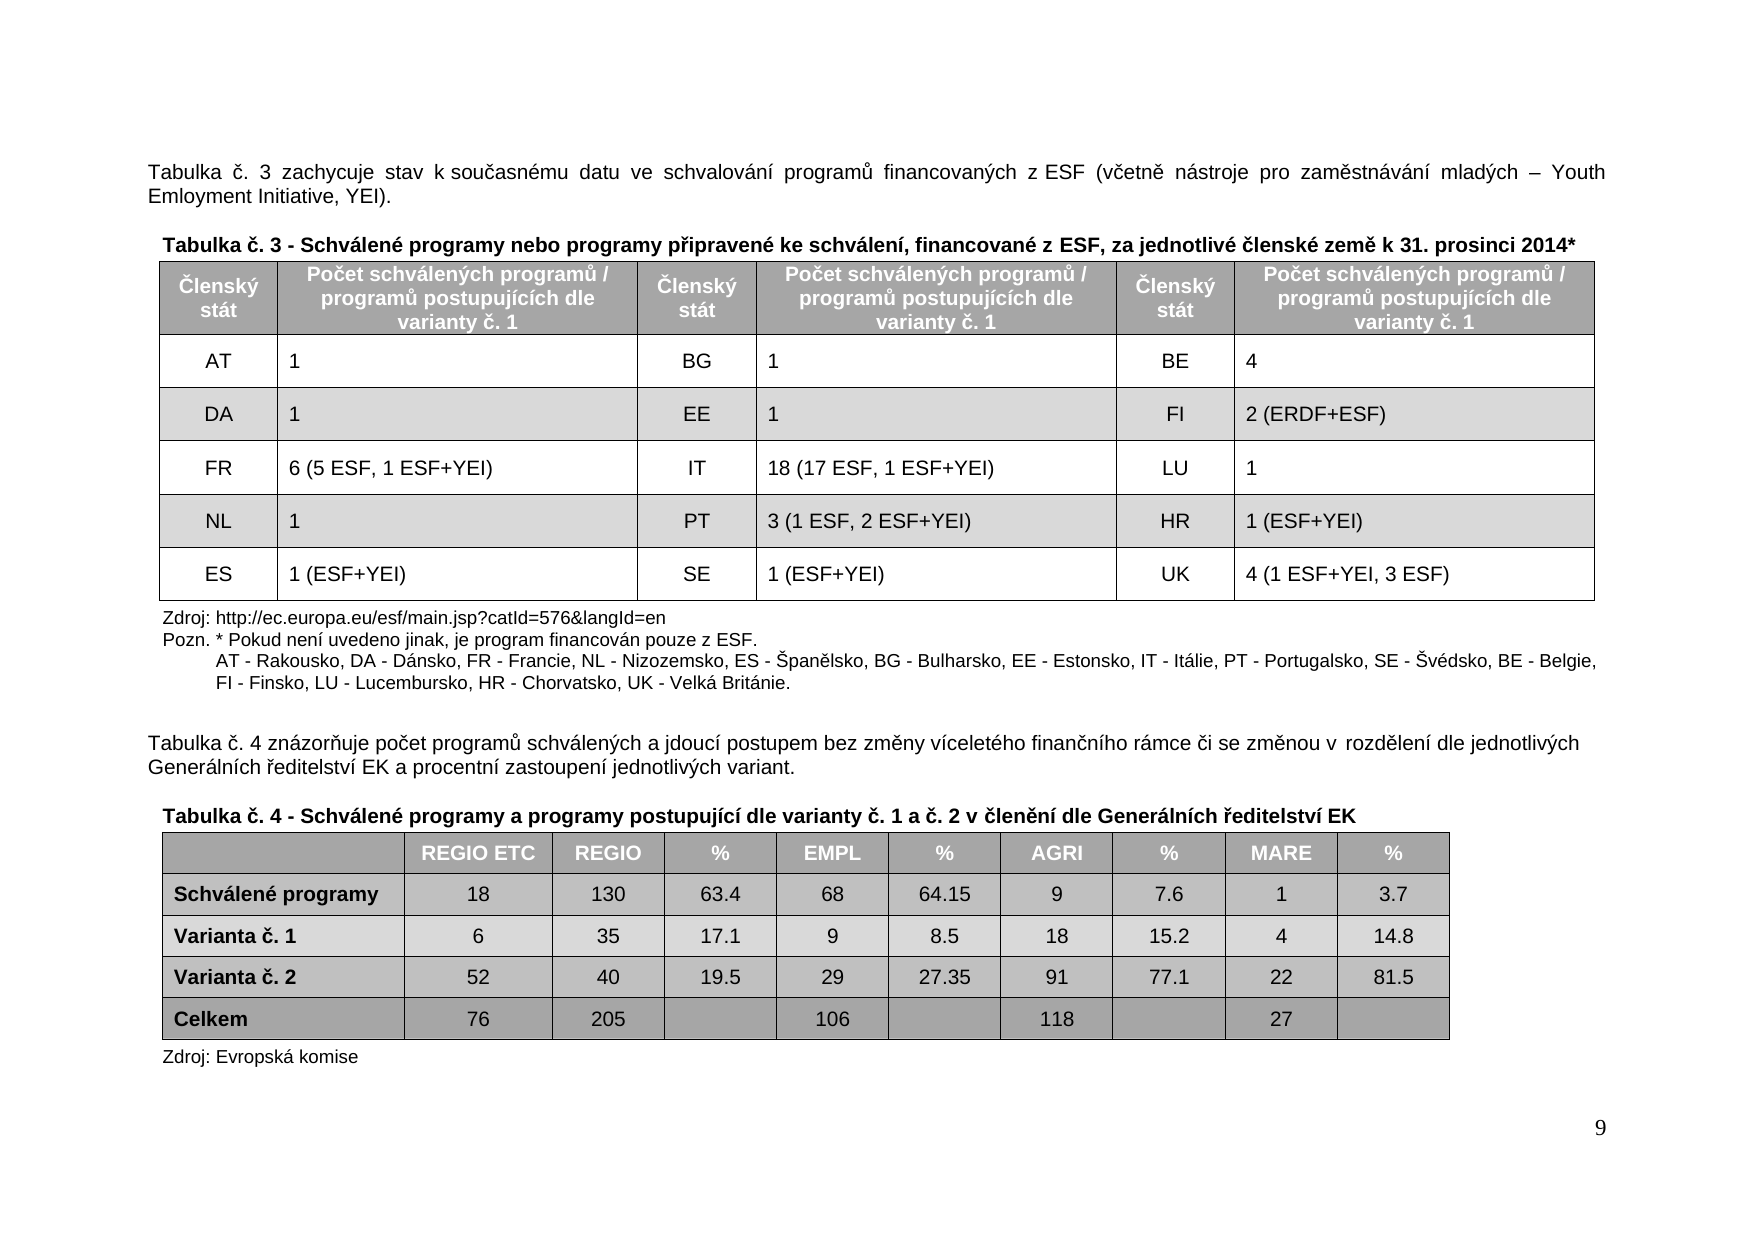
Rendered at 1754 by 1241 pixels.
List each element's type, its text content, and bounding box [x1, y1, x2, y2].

text AT - Rakousko, DA - Dánsko, FR - Francie, NL - Nizozemsko, ES - Španělsko, BG - Bulharsko, EE - Estonsko, IT - Itálie, PT - Portugalsko, SE - Švédsko, BE - Belgie, FI - Finsko, LU - Lucembursko, HR - Chorvatsko, UK - Velká Británie. [216, 650, 1606, 693]
table_cell 91 [1001, 957, 1112, 997]
table_cell Celkem [163, 998, 404, 1038]
table_cell FI [1117, 388, 1234, 440]
table_cell LU [1117, 441, 1234, 493]
table_cell Schválené programy [163, 874, 404, 914]
table_cell SE [638, 548, 756, 600]
table_header AGRI [1001, 833, 1112, 873]
table_cell 2 (ERDF+ESF) [1235, 388, 1594, 440]
table_cell 1 (ESF+YEI) [757, 548, 1116, 600]
table_cell 1 [278, 335, 637, 387]
text Pozn. * Pokud není uvedeno jinak, je program financován pouze z ESF. [162, 628, 1606, 650]
table_cell 76 [405, 998, 552, 1038]
table_header Členský stát [160, 262, 277, 334]
table_cell 18 [1001, 916, 1112, 956]
table_cell 4 [1235, 335, 1594, 387]
table_cell UK [1117, 548, 1234, 600]
table_header Počet schválených programů / programů postupujících dle varianty č. 1 [1235, 262, 1594, 334]
table_header % [1113, 833, 1225, 873]
table_header REGIO [553, 833, 664, 873]
table_cell Varianta č. 2 [163, 957, 404, 997]
table_cell 40 [553, 957, 664, 997]
table_cell 1 (ESF+YEI) [278, 548, 637, 600]
table_cell 3.7 [1338, 874, 1449, 914]
text Tabulka č. 3 zachycuje stav k současnému datu ve schvalování programů financovaných z ESF (včetně nástroje pro zaměstnávání mladých – Youth Emloyment Initiative, YEI). [148, 160, 1606, 208]
table_cell 35 [553, 916, 664, 956]
table_header Počet schválených programů / programů postupujících dle varianty č. 1 [757, 262, 1116, 334]
text Tabulka č. 4 - Schválené programy a programy postupující dle varianty č. 1 a č. 2 v členění dle Generálních ředitelství EK [162, 804, 1580, 828]
table_cell PT [638, 495, 756, 547]
table_cell 205 [553, 998, 664, 1038]
table_cell 22 [1226, 957, 1337, 997]
table_cell 14.8 [1338, 916, 1449, 956]
table_header % [1338, 833, 1449, 873]
text Zdroj: Evropská komise [162, 1046, 1606, 1067]
table_cell 9 [777, 916, 888, 956]
table_cell 6 [405, 916, 552, 956]
table_cell [1113, 998, 1225, 1038]
text Tabulka č. 4 znázorňuje počet programů schválených a jdoucí postupem bez změny víceletého finančního rámce či se změnou v rozdělení dle jednotlivých Generálních ředitelství EK a procentní zastoupení jednotlivých variant. [148, 731, 1580, 779]
table_cell 1 [278, 388, 637, 440]
table_cell BG [638, 335, 756, 387]
table_cell 7.6 [1113, 874, 1225, 914]
table_cell FR [160, 441, 277, 493]
table_cell 4 (1 ESF+YEI, 3 ESF) [1235, 548, 1594, 600]
table_header EMPL [777, 833, 888, 873]
table_cell 1 [1226, 874, 1337, 914]
table_cell 1 (ESF+YEI) [1235, 495, 1594, 547]
table_header REGIO ETC [405, 833, 552, 873]
table_cell [1338, 998, 1449, 1038]
table_cell 19.5 [665, 957, 776, 997]
table_header [163, 833, 404, 873]
table_cell [889, 998, 1000, 1038]
table_cell 1 [757, 388, 1116, 440]
table_header Členský stát [638, 262, 756, 334]
table_cell 130 [553, 874, 664, 914]
table_cell 27.35 [889, 957, 1000, 997]
table_cell 63.4 [665, 874, 776, 914]
table_cell NL [160, 495, 277, 547]
table_cell 81.5 [1338, 957, 1449, 997]
table_cell ES [160, 548, 277, 600]
text Tabulka č. 3 - Schválené programy nebo programy připravené ke schválení, financované z ESF, za jednotlivé členské země k 31. prosinci 2014* [162, 233, 1580, 257]
table_cell BE [1117, 335, 1234, 387]
table_cell DA [160, 388, 277, 440]
table_cell 1 [1235, 441, 1594, 493]
table_cell IT [638, 441, 756, 493]
table_header MARE [1226, 833, 1337, 873]
table_cell 17.1 [665, 916, 776, 956]
table_cell 18 [405, 874, 552, 914]
table_cell 64.15 [889, 874, 1000, 914]
table_cell 6 (5 ESF, 1 ESF+YEI) [278, 441, 637, 493]
table_cell 77.1 [1113, 957, 1225, 997]
table_cell 4 [1226, 916, 1337, 956]
table_cell 1 [757, 335, 1116, 387]
table_cell 29 [777, 957, 888, 997]
table_header Členský stát [1117, 262, 1234, 334]
text Zdroj: http://ec.europa.eu/esf/main.jsp?catId=576&langId=en [162, 607, 1606, 628]
table_header Počet schválených programů / programů postupujících dle varianty č. 1 [278, 262, 637, 334]
table_cell 8.5 [889, 916, 1000, 956]
table_cell 15.2 [1113, 916, 1225, 956]
table_header % [665, 833, 776, 873]
table_cell 118 [1001, 998, 1112, 1038]
table_cell 3 (1 ESF, 2 ESF+YEI) [757, 495, 1116, 547]
table_cell 52 [405, 957, 552, 997]
table_cell HR [1117, 495, 1234, 547]
table_cell 27 [1226, 998, 1337, 1038]
table_cell Varianta č. 1 [163, 916, 404, 956]
table_cell 9 [1001, 874, 1112, 914]
table_cell 18 (17 ESF, 1 ESF+YEI) [757, 441, 1116, 493]
table_cell [665, 998, 776, 1038]
table_cell EE [638, 388, 756, 440]
table_cell 1 [278, 495, 637, 547]
table_cell 106 [777, 998, 888, 1038]
table_cell 68 [777, 874, 888, 914]
table_header % [889, 833, 1000, 873]
table_cell AT [160, 335, 277, 387]
